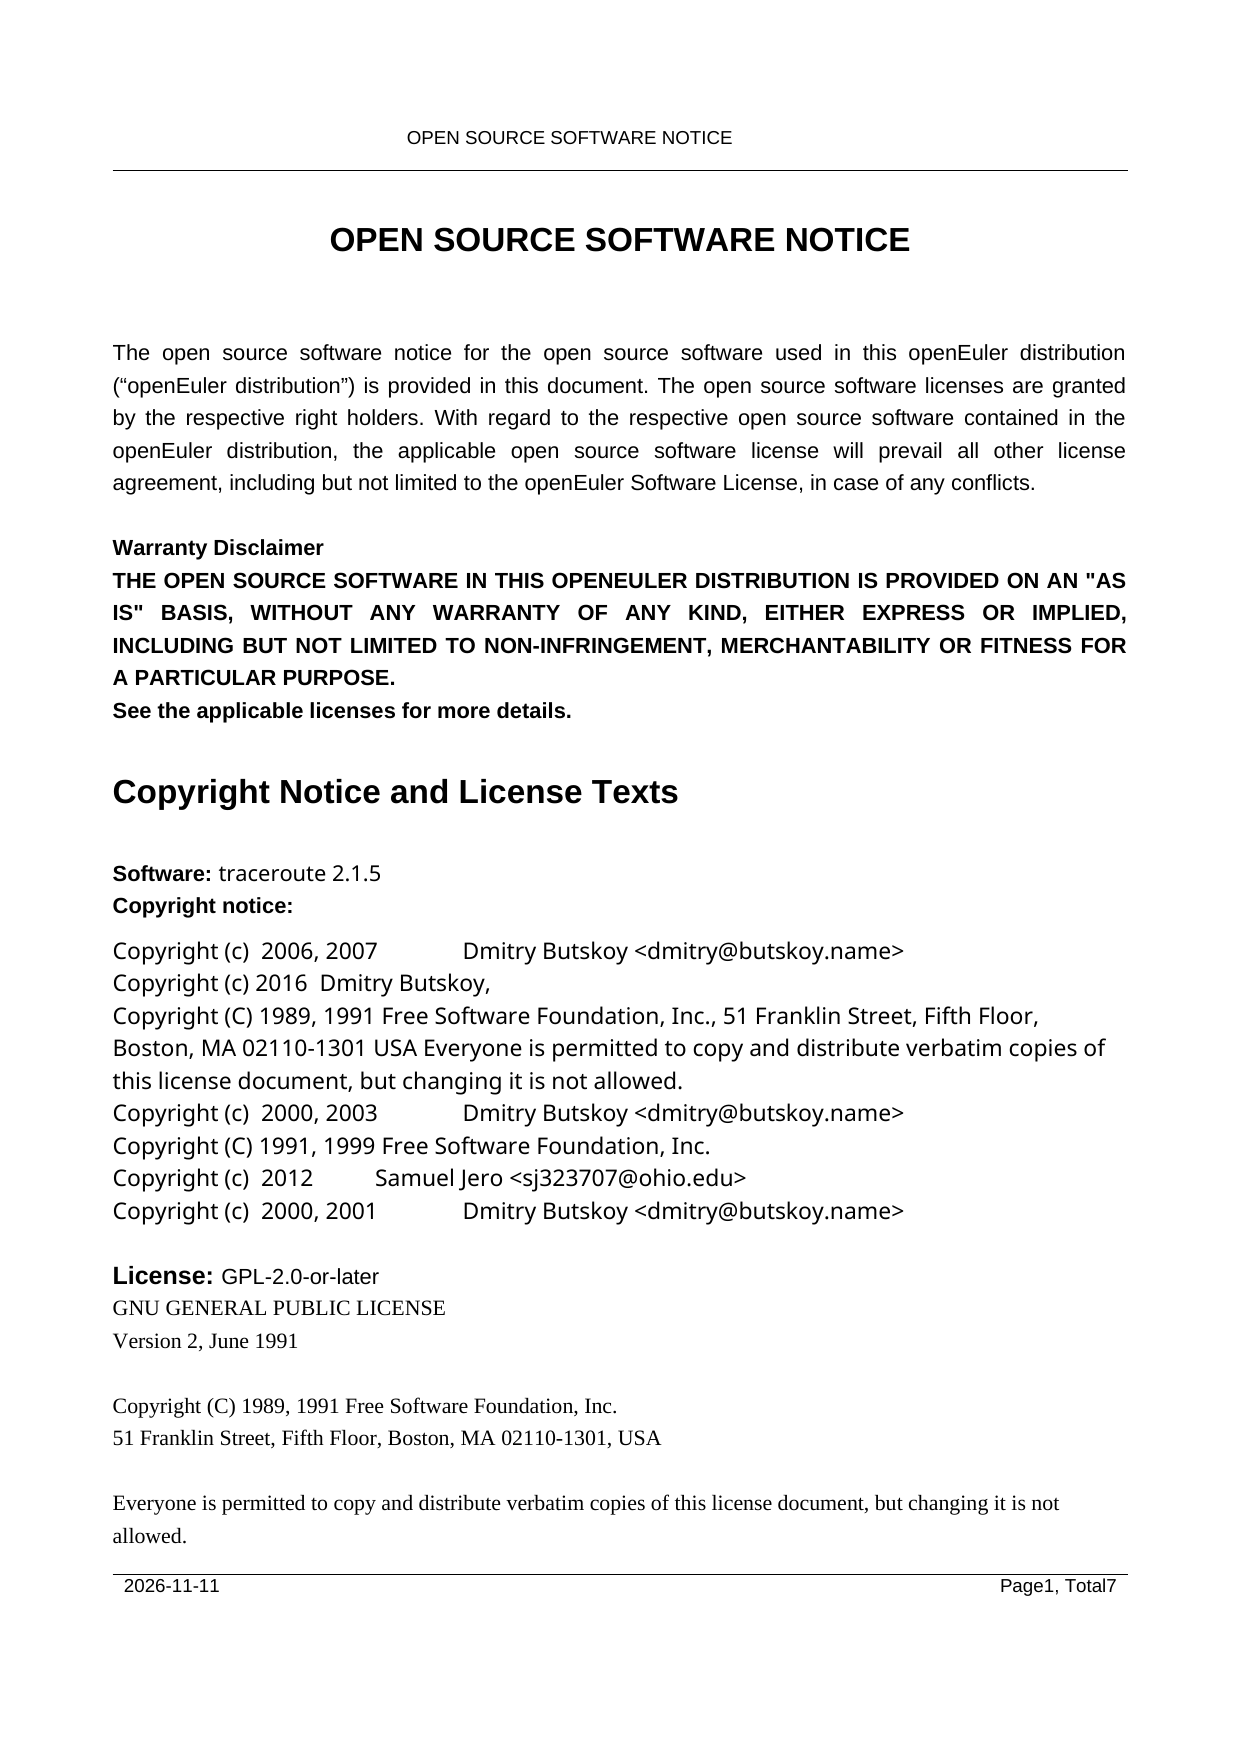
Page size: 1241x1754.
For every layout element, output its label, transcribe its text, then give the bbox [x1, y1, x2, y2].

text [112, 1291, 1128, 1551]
text Warranty Disclaimer [112, 531, 1128, 564]
text OPEN SOURCE SOFTWARE NOTICE [112, 206, 1128, 271]
text Copyright (c) 2006, 2007 Dmitry Butskoy <dmitry@butskoy.name> Copyright (c) 2016 Dmitry Butskoy, Copyright (C) 1989, 1991 Free Software Foundation, Inc., 51 Franklin Street, Fifth Floor, Boston, MA 02110-1301 USA Everyone is permitted to copy and distribute verbatim copies of this license document, but changing it is not allowed. Copyright (c) 2000, 2003 Dmitry Butskoy <dmitry@butskoy.name> Copyright (C) 1991, 1999 Free Software Foundation, Inc. Copyright (c) 2012 Samuel Jero <sj323707@ohio.edu> Copyright (c) 2000, 2001 Dmitry Butskoy <dmitry@butskoy.name> [112, 934, 1128, 1259]
text License: GPL-2.0-or-later [112, 1259, 1128, 1291]
text THE OPEN SOURCE SOFTWARE IN THIS OPENEULER DISTRIBUTION IS PROVIDED ON AN "AS IS" BASIS, WITHOUT ANY WARRANTY OF ANY KIND, EITHER EXPRESS OR IMPLIED, INCLUDING BUT NOT LIMITED TO NON-INFRINGEMENT, MERCHANTABILITY OR FITNESS FOR A PARTICULAR PURPOSE. See the applicable licenses for more details. [112, 564, 1128, 726]
text The open source software notice for the open source software used in this openEuler distribution (“openEuler distribution”) is provided in this document. The open source software licenses are granted by the respective right holders. With regard to the respective open source software contained in the openEuler distribution, the applicable open source software license will prevail all other license agreement, including but not limited to the openEuler Software License, in case of any conflicts. [112, 336, 1128, 499]
title Software: traceroute 2.1.5 [112, 856, 1128, 889]
text Copyright notice: [112, 889, 1128, 921]
text Copyright Notice and License Texts [112, 759, 1128, 824]
